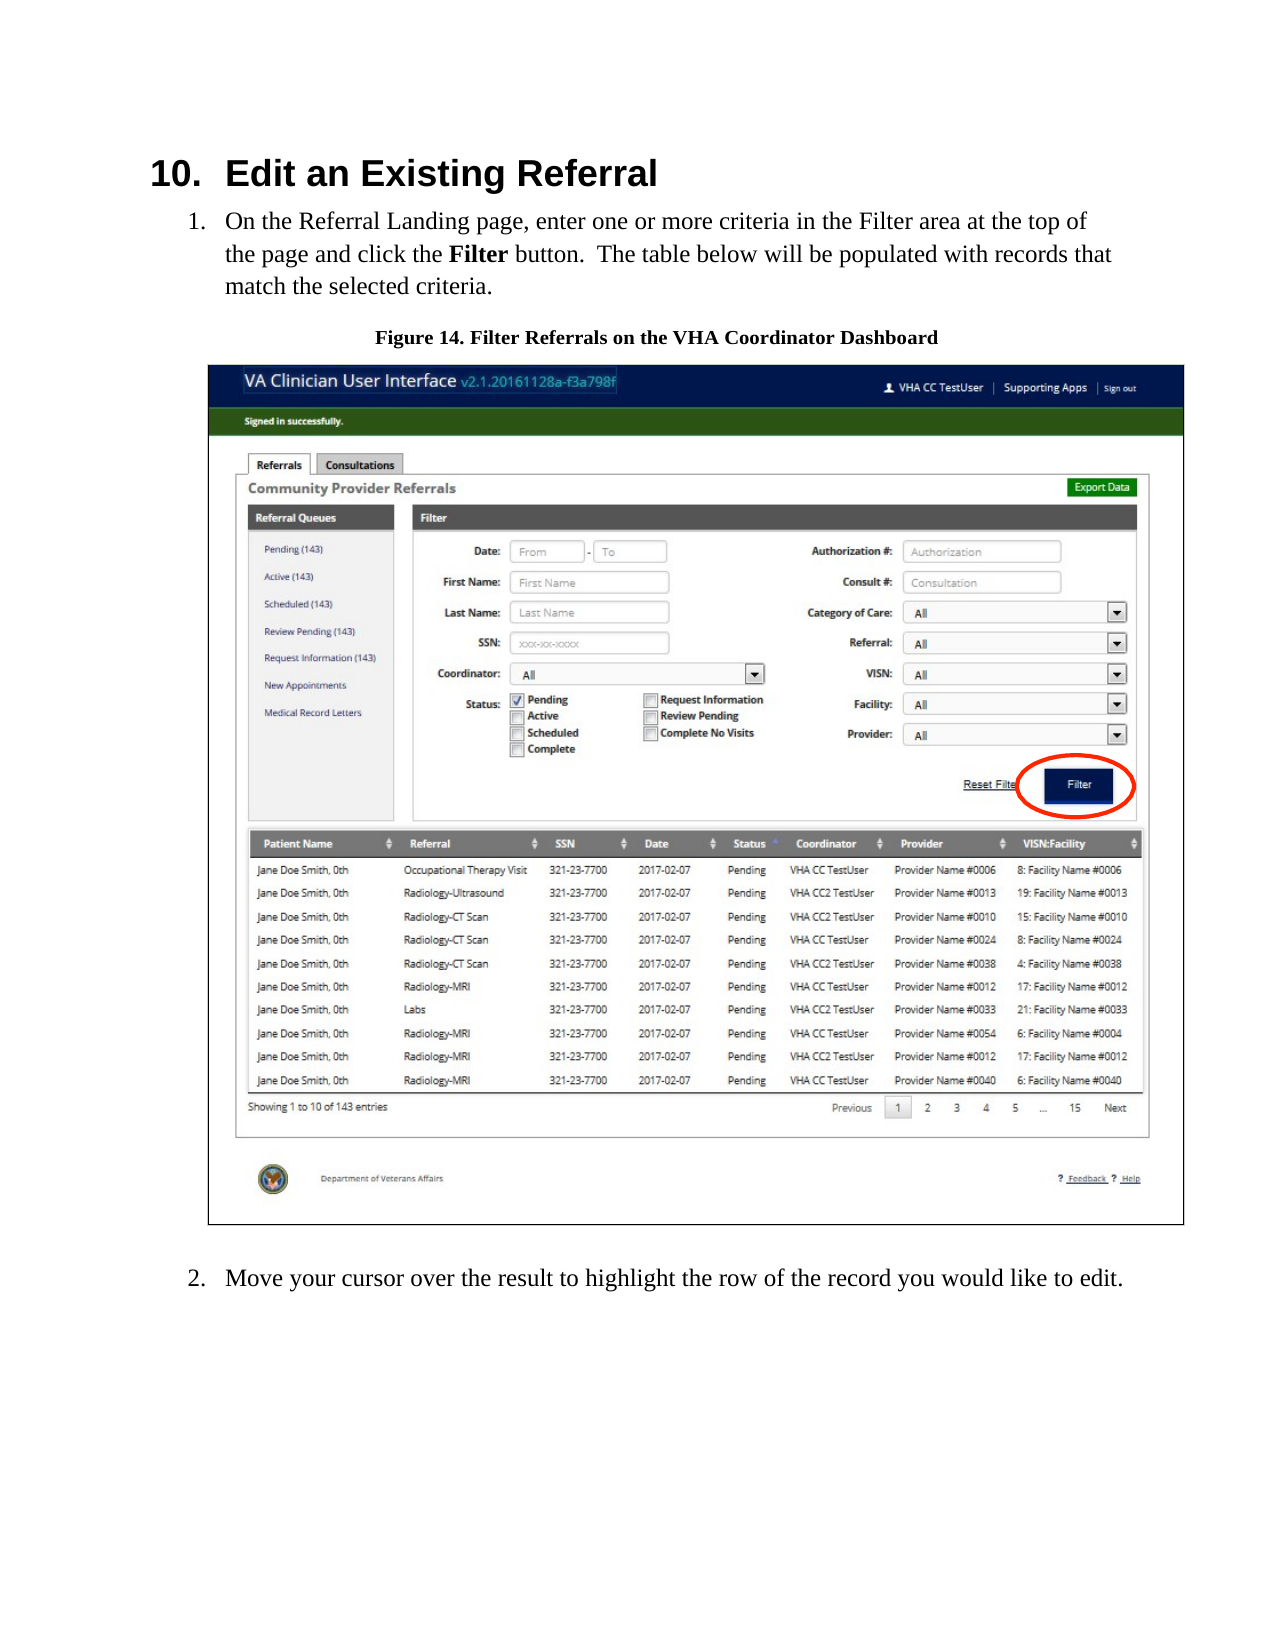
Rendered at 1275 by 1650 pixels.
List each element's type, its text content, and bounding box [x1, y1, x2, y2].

list Move your cursor over the result to highlight the row of the record you would like to edit. [187, 1263, 1179, 1292]
picture [209, 365, 1183, 1224]
list On the Referral Landing page, enter one or more criteria in the Filter area at the top of the page and click the Filter button. The table below will be populated with records that match the selected criteria. [187, 206, 1121, 300]
subtitle Edit an Existing Referral [150, 151, 1179, 194]
text Figure 14. Filter Referrals on the VHA Coordinator Dashboard [375, 326, 1179, 349]
